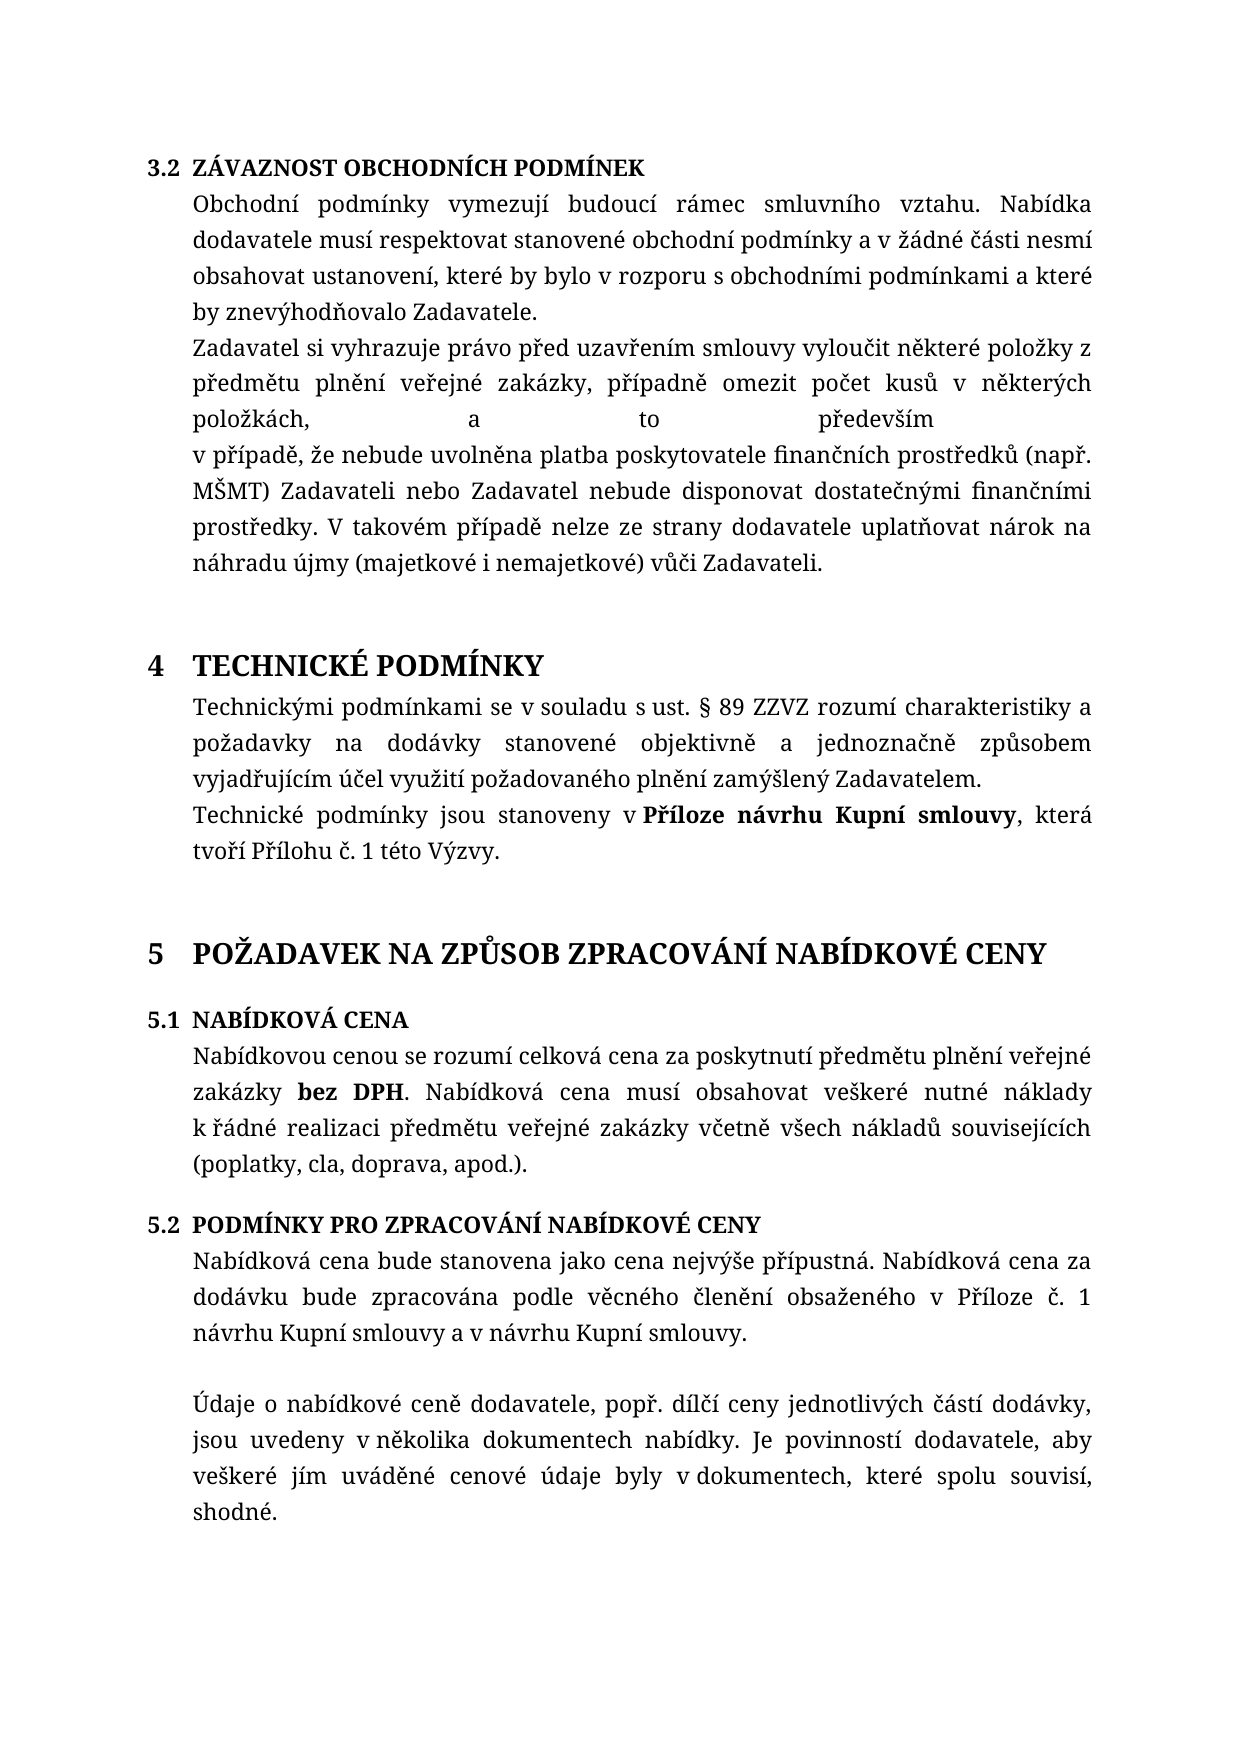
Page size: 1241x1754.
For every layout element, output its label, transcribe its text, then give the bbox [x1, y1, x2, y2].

text Údaje o nabídkové ceně dodavatele, popř. dílčí ceny jednotlivých částí dodávky, jsou uvedeny v několika dokumentech nabídky. Je povinností dodavatele, aby veškeré jím uváděné cenové údaje byly v dokumentech, které spolu souvisí, shodné. [193, 1388, 1093, 1527]
subtitle TECHNICKÉ PODMÍNKY [148, 646, 1093, 685]
subtitle POŽADAVEK NA ZPŮSOB ZPRACOVÁNÍ NABÍDKOVÉ CENY [148, 933, 1093, 973]
text Zadavatel si vyhrazuje právo před uzavřením smlouvy vyloučit některé položky z předmětu plnění veřejné zakázky, případně omezit počet kusů v některých položkách, a to především v případě, že nebude uvolněna platba poskytovatele finančních prostředků (např. MŠMT) Zadavateli nebo Zadavatel nebude disponovat dostatečnými finančními prostředky. V takovém případě nelze ze strany dodavatele uplatňovat nárok na náhradu újmy (majetkové i nemajetkové) vůči Zadavateli. [192, 331, 1093, 578]
subtitle ZÁVAZNOST OBCHODNÍCH PODMÍNEK [147, 152, 1093, 183]
subtitle NABÍDKOVÁ CENA [147, 1004, 1093, 1035]
text Nabídkovou cenou se rozumí celková cena za poskytnutí předmětu plnění veřejné zakázky bez DPH. Nabídková cena musí obsahovat veškeré nutné náklady k řádné realizaci předmětu veřejné zakázky včetně všech nákladů souvisejících (poplatky, cla, doprava, apod.). [193, 1040, 1093, 1179]
text Obchodní podmínky vymezují budoucí rámec smluvního vztahu. Nabídka dodavatele musí respektovat stanovené obchodní podmínky a v žádné části nesmí obsahovat ustanovení, které by bylo v rozporu s obchodními podmínkami a které by znevýhodňovalo Zadavatele. [192, 188, 1093, 327]
text Technické podmínky jsou stanoveny v Příloze návrhu Kupní smlouvy, která tvoří Přílohu č. 1 této Výzvy. [193, 799, 1093, 866]
subtitle PODMÍNKY PRO ZPRACOVÁNÍ NABÍDKOVÉ CENY [147, 1209, 1093, 1240]
text Nabídková cena bude stanovena jako cena nejvýše přípustná. Nabídková cena za dodávku bude zpracována podle věcného členění obsaženého v Příloze č. 1 návrhu Kupní smlouvy a v návrhu Kupní smlouvy. [193, 1244, 1093, 1348]
text Technickými podmínkami se v souladu s ust. § 89 ZZVZ rozumí charakteristiky a požadavky na dodávky stanovené objektivně a jednoznačně způsobem vyjadřujícím účel využití požadovaného plnění zamýšlený Zadavatelem. [193, 691, 1093, 794]
